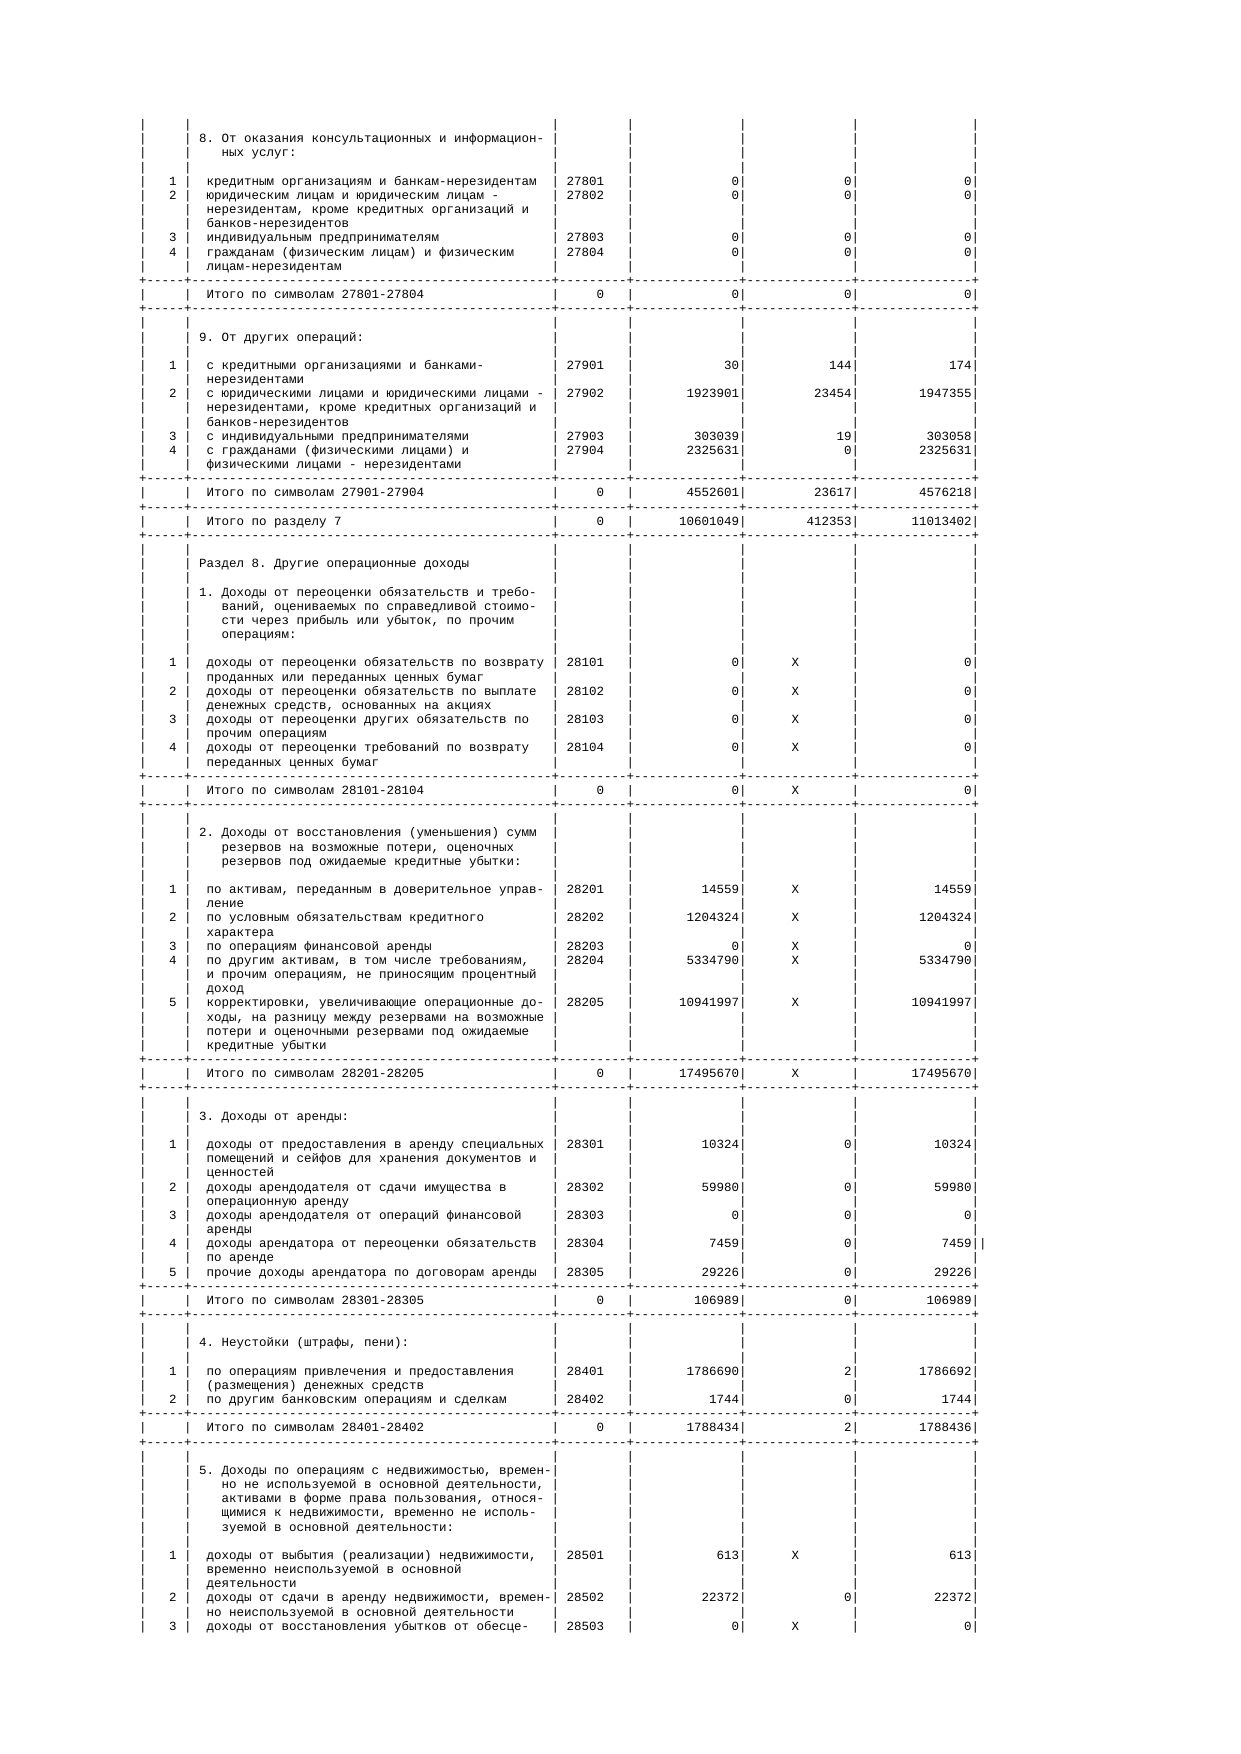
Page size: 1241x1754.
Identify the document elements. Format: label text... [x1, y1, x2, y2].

text | 2 | юридическим лицам и юридическим лицам - | 27802 | 0| 0| 0| [139, 189, 1101, 203]
text | | Итого по символам 28201-28205 | 0 | 17495670| Х | 17495670| [139, 1067, 1101, 1081]
text | | Итого по символам 28301-28305 | 0 | 106989| 0| 106989| [139, 1294, 1101, 1308]
text | 3 | доходы от восстановления убытков от обесце- | 28503 | 0| Х | 0| [139, 1620, 1101, 1634]
text | 2 | по другим банковским операциям и сделкам | 28402 | 1744| 0| 1744| [139, 1393, 1101, 1407]
text +-----+------------------------------------------------+---------+--------------+--------------+---------------+ [139, 302, 1101, 316]
text | 1 | по операциям привлечения и предоставления | 28401 | 1786690| 2| 1786692| [139, 1365, 1101, 1379]
text +-----+------------------------------------------------+---------+--------------+--------------+---------------+ [139, 529, 1101, 543]
text | 5 | прочие доходы арендатора по договорам аренды | 28305 | 29226| 0| 29226| [139, 1266, 1101, 1280]
text | | помещений и сейфов для хранения документов и | | | | | [139, 1152, 1101, 1166]
text | 4 | доходы арендатора от переоценки обязательств | 28304 | 7459| 0| 7459|| [139, 1237, 1101, 1251]
text | | аренды | | | | | [139, 1223, 1101, 1237]
text | | | | | | | [139, 1096, 1101, 1110]
text | | (размещения) денежных средств | | | | | [139, 1379, 1101, 1393]
text +-----+------------------------------------------------+---------+--------------+--------------+---------------+ [139, 1308, 1101, 1322]
text | | операционную аренду | | | | | [139, 1195, 1101, 1209]
text | 2 | доходы от переоценки обязательств по выплате | 28102 | 0| Х | 0| [139, 685, 1101, 699]
text +-----+------------------------------------------------+---------+--------------+--------------+---------------+ [139, 1436, 1101, 1450]
text | 4 | гражданам (физическим лицам) и физическим | 27804 | 0| 0| 0| [139, 246, 1101, 260]
text | | | | | | | [139, 118, 1101, 132]
text +-----+------------------------------------------------+---------+--------------+--------------+---------------+ [139, 1081, 1101, 1096]
text | | Итого по символам 28101-28104 | 0 | 0| Х | 0| [139, 784, 1101, 798]
text | | | | | | | [139, 316, 1101, 331]
text | | Итого по символам 28401-28402 | 0 | 1788434| 2| 1788436| [139, 1421, 1101, 1436]
text | | ваний, оцениваемых по справедливой стоимо- | | | | | [139, 600, 1101, 614]
text | | резервов под ожидаемые кредитные убытки: | | | | | [139, 855, 1101, 869]
text | | | | | | | [139, 1322, 1101, 1336]
text | | по аренде | | | | | [139, 1251, 1101, 1266]
text | | резервов на возможные потери, оценочных | | | | | [139, 841, 1101, 855]
text | | | | | | | [139, 1124, 1101, 1138]
text | 4 | доходы от переоценки требований по возврату | 28104 | 0| Х | 0| [139, 741, 1101, 756]
text | | ление | | | | | [139, 897, 1101, 911]
text | | но неиспользуемой в основной деятельности | | | | | [139, 1606, 1101, 1620]
text | | Итого по символам 27801-27804 | 0 | 0| 0| 0| [139, 288, 1101, 302]
text | | сти через прибыль или убыток, по прочим | | | | | [139, 614, 1101, 628]
text +-----+------------------------------------------------+---------+--------------+--------------+---------------+ [139, 1407, 1101, 1421]
text | | временно неиспользуемой в основной | | | | | [139, 1563, 1101, 1577]
text | 3 | доходы арендодателя от операций финансовой | 28303 | 0| 0| 0| [139, 1209, 1101, 1223]
text | | зуемой в основной деятельности: | | | | | [139, 1521, 1101, 1535]
text | | банков-нерезидентов | | | | | [139, 416, 1101, 430]
text | 2 | доходы от сдачи в аренду недвижимости, времен-| 28502 | 22372| 0| 22372| [139, 1591, 1101, 1606]
text | 3 | с индивидуальными предпринимателями | 27903 | 303039| 19| 303058| [139, 430, 1101, 444]
text | | переданных ценных бумаг | | | | | [139, 756, 1101, 770]
text | | денежных средств, основанных на акциях | | | | | [139, 699, 1101, 713]
text | | | | | | | [139, 571, 1101, 586]
text +-----+------------------------------------------------+---------+--------------+--------------+---------------+ [139, 770, 1101, 784]
text | | лицам-нерезидентам | | | | | [139, 260, 1101, 274]
text | 1 | по активам, переданным в доверительное управ- | 28201 | 14559| Х | 14559| [139, 883, 1101, 897]
text | | нерезидентами | | | | | [139, 373, 1101, 387]
text | | и прочим операциям, не приносящим процентный | | | | | [139, 968, 1101, 982]
text | | Раздел 8. Другие операционные доходы | | | | | [139, 557, 1101, 571]
text | | щимися к недвижимости, временно не исполь- | | | | | [139, 1506, 1101, 1521]
text | | прочим операциям | | | | | [139, 727, 1101, 741]
text | | кредитные убытки | | | | | [139, 1039, 1101, 1053]
text | 1 | доходы от переоценки обязательств по возврату | 28101 | 0| Х | 0| [139, 656, 1101, 671]
text | | ных услуг: | | | | | [139, 146, 1101, 161]
text | 1 | с кредитными организациями и банками- | 27901 | 30| 144| 174| [139, 359, 1101, 373]
text | 2 | с юридическими лицами и юридическими лицами - | 27902 | 1923901| 23454| 1947355| [139, 387, 1101, 401]
text | 1 | кредитным организациям и банкам-нерезидентам | 27801 | 0| 0| 0| [139, 175, 1101, 189]
text | | операциям: | | | | | [139, 628, 1101, 642]
text | 3 | по операциям финансовой аренды | 28203 | 0| Х | 0| [139, 940, 1101, 954]
text | | | | | | | [139, 869, 1101, 883]
text | | 5. Доходы по операциям с недвижимостью, времен-| | | | | [139, 1464, 1101, 1478]
text +-----+------------------------------------------------+---------+--------------+--------------+---------------+ [139, 1053, 1101, 1067]
text +-----+------------------------------------------------+---------+--------------+--------------+---------------+ [139, 472, 1101, 486]
text +-----+------------------------------------------------+---------+--------------+--------------+---------------+ [139, 274, 1101, 288]
text | | 8. От оказания консультационных и информацион- | | | | | [139, 132, 1101, 146]
text | | | | | | | [139, 1351, 1101, 1365]
text | | 3. Доходы от аренды: | | | | | [139, 1110, 1101, 1124]
text | | Итого по символам 27901-27904 | 0 | 4552601| 23617| 4576218| [139, 486, 1101, 501]
text +-----+------------------------------------------------+---------+--------------+--------------+---------------+ [139, 798, 1101, 812]
text +-----+------------------------------------------------+---------+--------------+--------------+---------------+ [139, 1280, 1101, 1294]
text | 3 | индивидуальным предпринимателям | 27803 | 0| 0| 0| [139, 231, 1101, 246]
text | 1 | доходы от предоставления в аренду специальных | 28301 | 10324| 0| 10324| [139, 1138, 1101, 1152]
text | 5 | корректировки, увеличивающие операционные до- | 28205 | 10941997| Х | 10941997| [139, 996, 1101, 1011]
text | | | | | | | [139, 812, 1101, 826]
text | | | | | | | [139, 161, 1101, 175]
text | 2 | по условным обязательствам кредитного | 28202 | 1204324| Х | 1204324| [139, 911, 1101, 926]
text | | активами в форме права пользования, относя- | | | | | [139, 1492, 1101, 1506]
text | | | | | | | [139, 345, 1101, 359]
text | | доход | | | | | [139, 982, 1101, 996]
text | 4 | с гражданами (физическими лицами) и | 27904 | 2325631| 0| 2325631| [139, 444, 1101, 458]
text | 1 | доходы от выбытия (реализации) недвижимости, | 28501 | 613| Х | 613| [139, 1549, 1101, 1563]
text | | но не используемой в основной деятельности, | | | | | [139, 1478, 1101, 1492]
text | | нерезидентами, кроме кредитных организаций и | | | | | [139, 401, 1101, 416]
text | | ходы, на разницу между резервами на возможные | | | | | [139, 1011, 1101, 1025]
text | 4 | по другим активам, в том числе требованиям, | 28204 | 5334790| Х | 5334790| [139, 954, 1101, 968]
text | | 9. От других операций: | | | | | [139, 331, 1101, 345]
text | | проданных или переданных ценных бумаг | | | | | [139, 671, 1101, 685]
text | | нерезидентам, кроме кредитных организаций и | | | | | [139, 203, 1101, 217]
text | | 4. Неустойки (штрафы, пени): | | | | | [139, 1336, 1101, 1351]
text | | банков-нерезидентов | | | | | [139, 217, 1101, 231]
text | | | | | | | [139, 1450, 1101, 1464]
text | | | | | | | [139, 543, 1101, 557]
text | | | | | | | [139, 642, 1101, 656]
text +-----+------------------------------------------------+---------+--------------+--------------+---------------+ [139, 501, 1101, 515]
text | | 1. Доходы от переоценки обязательств и требо- | | | | | [139, 586, 1101, 600]
text | | ценностей | | | | | [139, 1166, 1101, 1181]
text | | потери и оценочными резервами под ожидаемые | | | | | [139, 1025, 1101, 1039]
text | | характера | | | | | [139, 926, 1101, 940]
text | | деятельности | | | | | [139, 1577, 1101, 1591]
text | | 2. Доходы от восстановления (уменьшения) сумм | | | | | [139, 826, 1101, 841]
text | | Итого по разделу 7 | 0 | 10601049| 412353| 11013402| [139, 515, 1101, 529]
text | | | | | | | [139, 1535, 1101, 1549]
text | | физическими лицами - нерезидентами | | | | | [139, 458, 1101, 472]
text | 3 | доходы от переоценки других обязательств по | 28103 | 0| Х | 0| [139, 713, 1101, 727]
text | 2 | доходы арендодателя от сдачи имущества в | 28302 | 59980| 0| 59980| [139, 1181, 1101, 1195]
